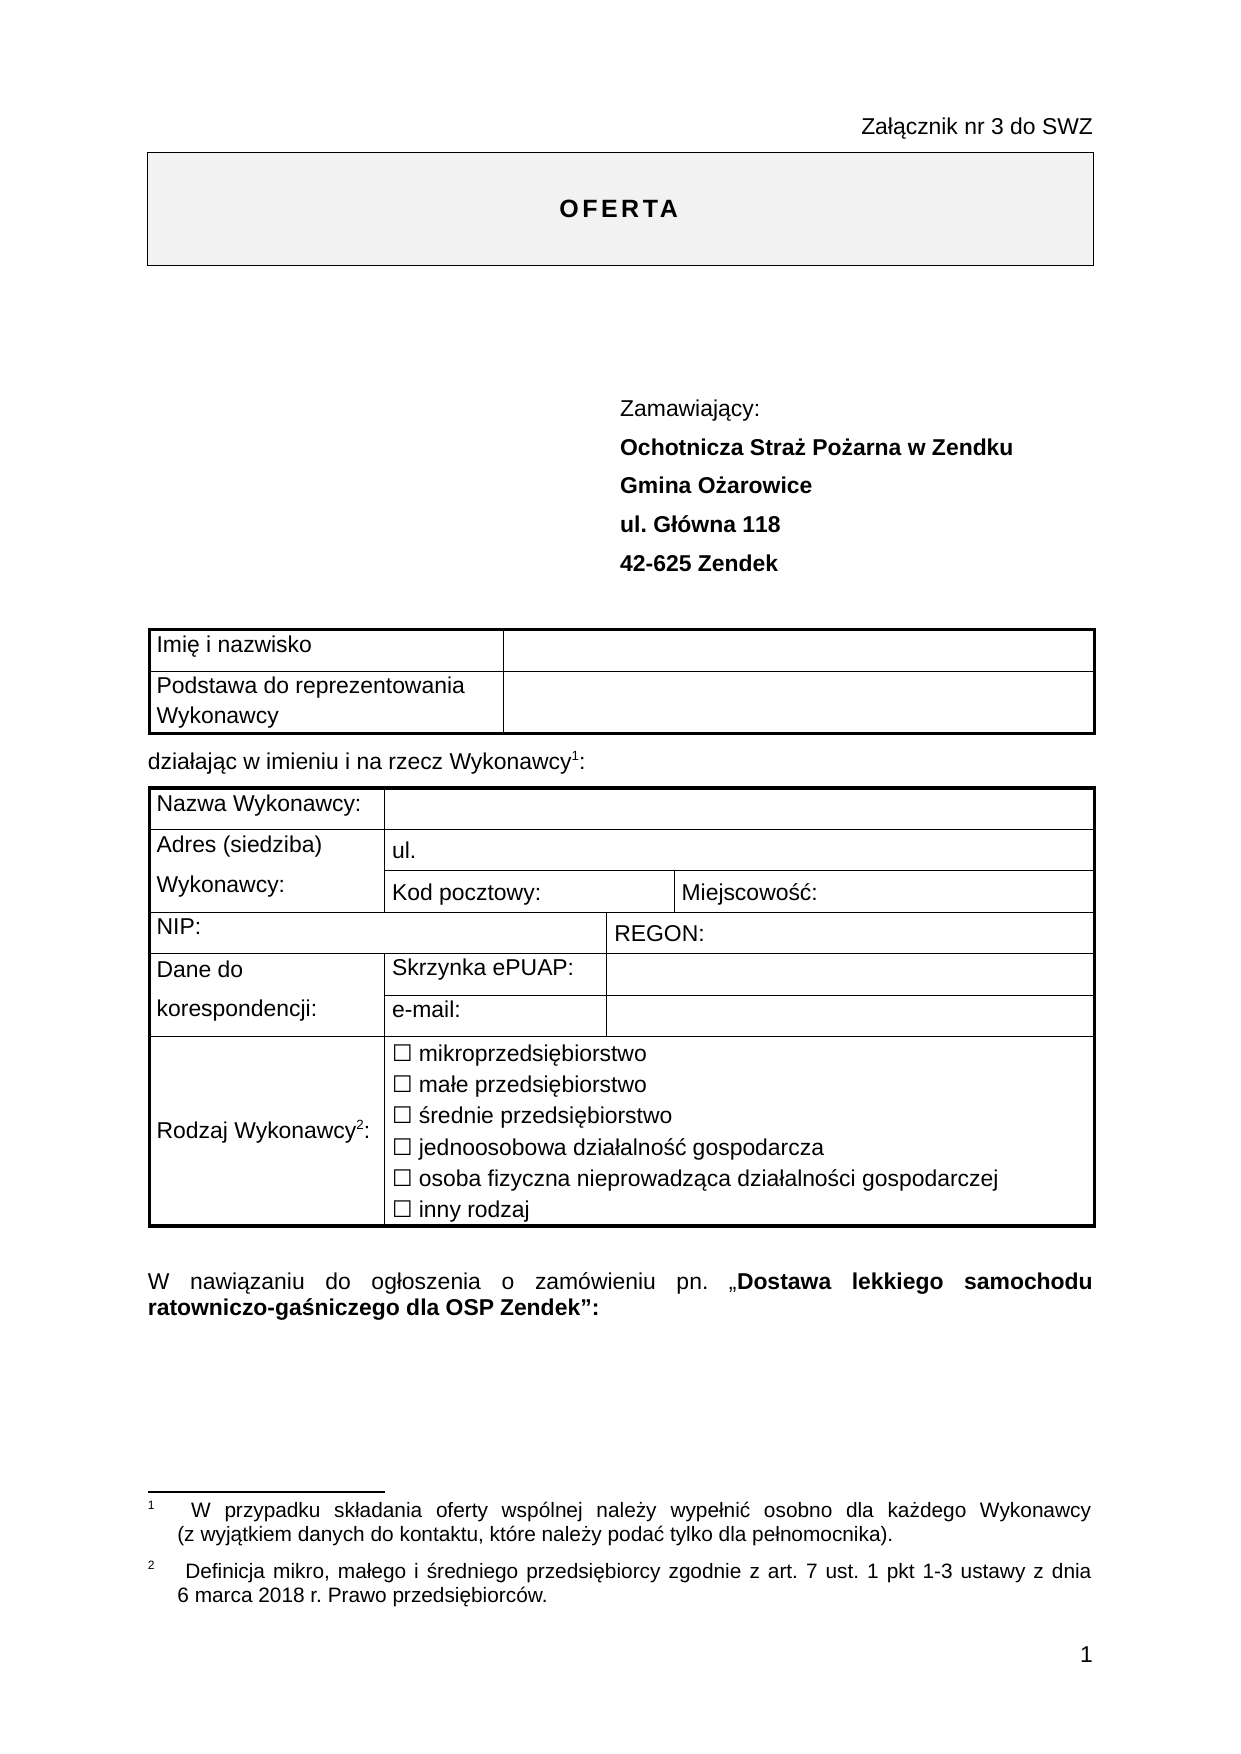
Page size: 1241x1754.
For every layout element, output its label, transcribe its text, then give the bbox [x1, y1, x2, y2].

text ul. Główna 118 [620, 511, 1093, 538]
table_cell NIP: [151, 913, 606, 953]
table_header Nazwa Wykonawcy: [151, 790, 384, 829]
table_header Imię i nazwisko [151, 631, 503, 671]
table_cell Adres (siedziba) Wykonawcy: [151, 830, 384, 912]
text Zamawiający: [620, 395, 1093, 421]
text 42-625 Zendek [620, 550, 1093, 577]
text Gmina Ożarowice [620, 472, 1093, 499]
table_cell Skrzynka ePUAP: [385, 954, 606, 994]
table_header [385, 790, 1093, 829]
table_cell e-mail: [385, 996, 606, 1036]
text działając w imieniu i na rzecz Wykonawcy: [148, 748, 1093, 774]
table_cell ul. [385, 830, 1093, 870]
table_cell Miejscowość: [675, 871, 1093, 912]
table_header [504, 631, 1093, 671]
table_cell Kod pocztowy: [385, 871, 674, 912]
table_cell [607, 996, 1093, 1036]
text Ochotnicza Straż Pożarna w Zendku [620, 434, 1093, 460]
table_cell Podstawa do reprezentowania Wykonawcy [151, 672, 503, 732]
text W nawiązaniu do ogłoszenia o zamówieniu pn. „Dostawa lekkiego samochodu ratowniczo-gaśniczego dla OSP Zendek”: [148, 1268, 1093, 1321]
table_cell REGON: [607, 913, 1093, 953]
text OFERTA [148, 153, 1093, 265]
table_cell Dane do korespondencji: [151, 954, 384, 1036]
table_cell [504, 672, 1093, 732]
table_cell mikroprzedsiębiorstwo małe przedsiębiorstwo średnie przedsiębiorstwo jednoosobowa działalność gospodarcza osoba fizyczna nieprowadząca działalności gospodarczej inny rodzaj [385, 1037, 1093, 1224]
table_cell Rodzaj Wykonawcy: [151, 1037, 384, 1224]
table_cell [607, 954, 1093, 994]
